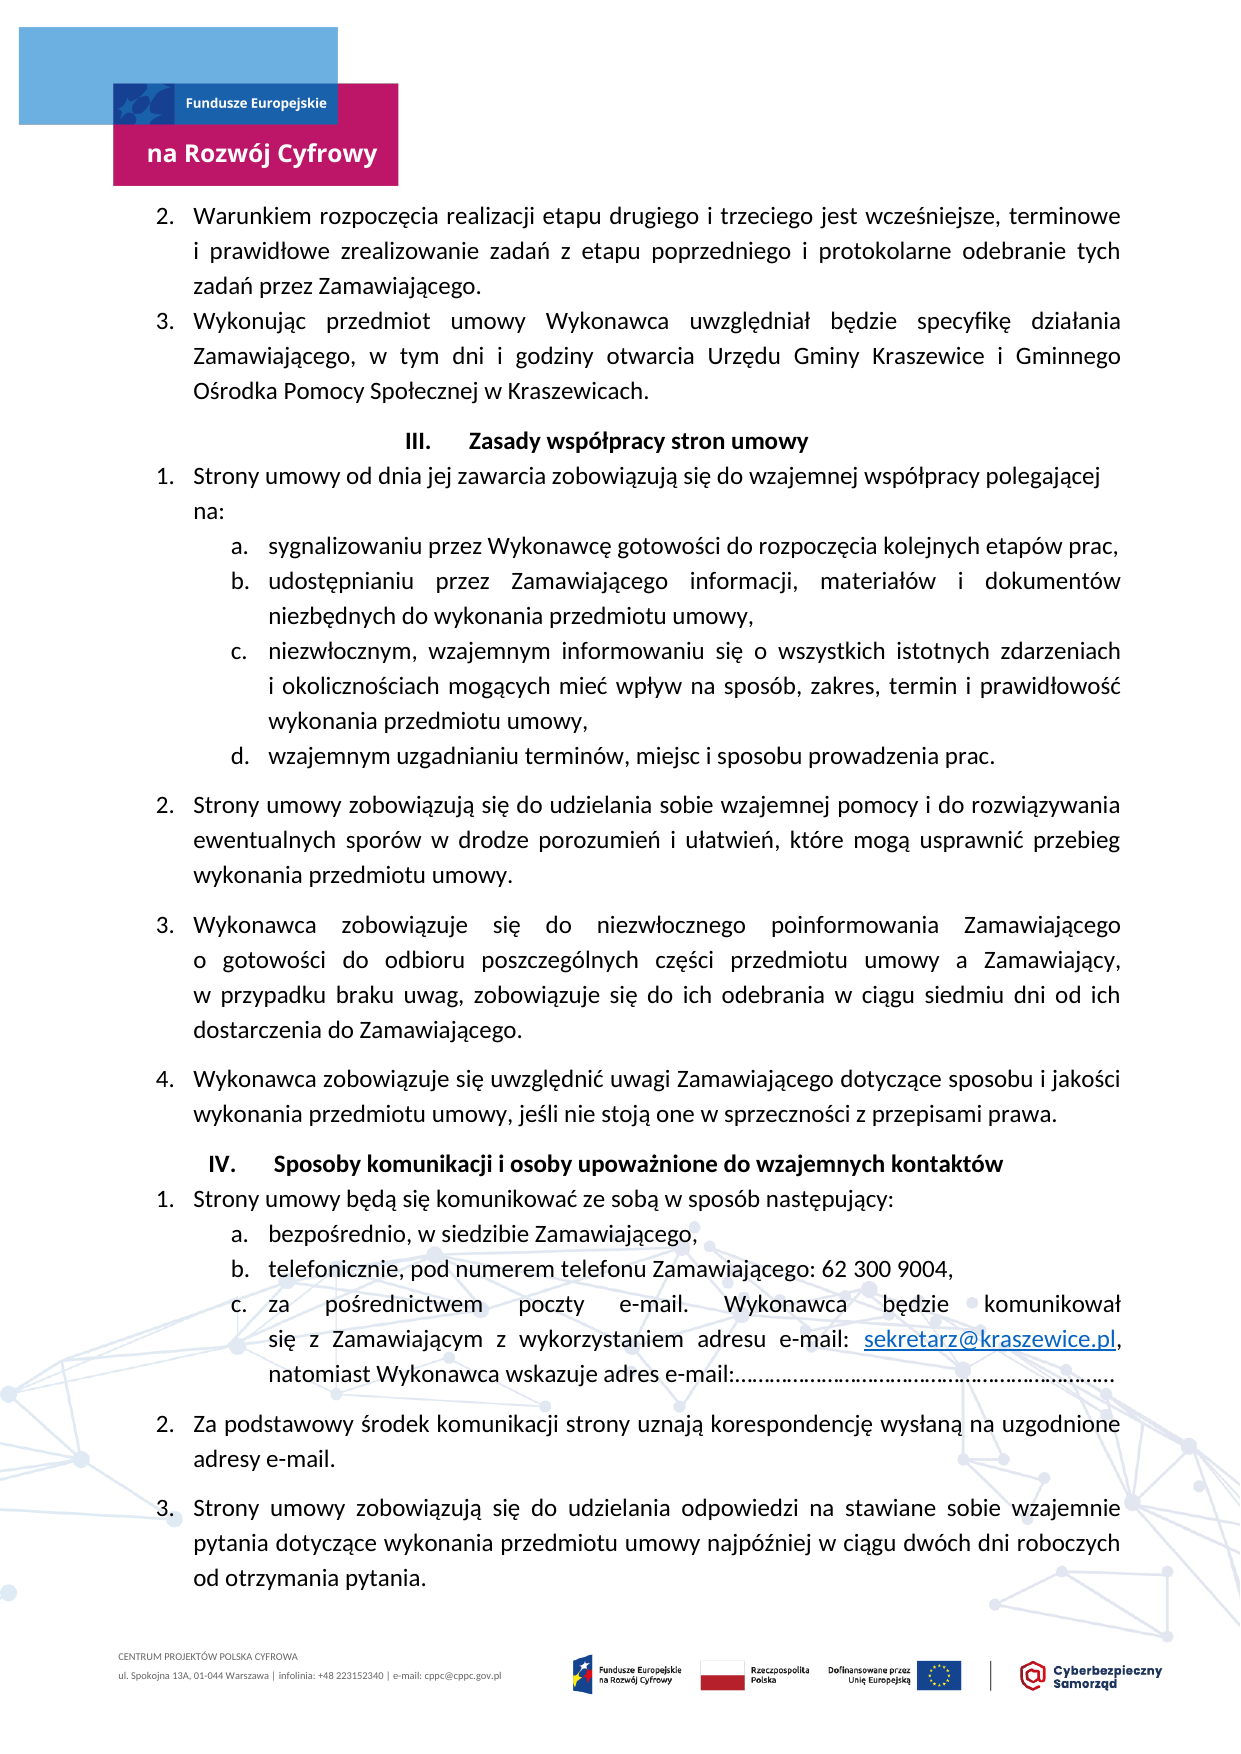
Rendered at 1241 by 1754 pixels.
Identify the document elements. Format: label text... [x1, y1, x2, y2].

list Wykonawca zobowiązuje się do niezwłocznego poinformowania Zamawiającego o gotowości do odbioru poszczególnych części przedmiotu umowy a Zamawiający, w przypadku braku uwag, zobowiązuje się do ich odebrania w ciągu siedmiu dni od ich dostarczenia do Zamawiającego. [156, 909, 1122, 1044]
list Strony umowy będą się komunikować ze sobą w sposób następujący: [156, 1183, 1122, 1214]
list Za podstawowy środek komunikacji strony uznają korespondencję wysłaną na uzgodnione adresy e-mail. [156, 1408, 1122, 1473]
list telefonicznie, pod numerem telefonu Zamawiającego: 62 300 9004, [231, 1253, 1122, 1284]
list bezpośrednio, w siedzibie Zamawiającego, [231, 1218, 1122, 1249]
list Sposoby komunikacji i osoby upoważnione do wzajemnych kontaktów [118, 1148, 1122, 1179]
list za pośrednictwem poczty e-mail. Wykonawca będzie komunikował się z Zamawiającym z wykorzystaniem adresu e-mail: sekretarz@kraszewice.pl, natomiast Wykonawca wskazuje adres e-mail:………………………………………………………… [231, 1288, 1122, 1389]
list Warunkiem rozpoczęcia realizacji etapu drugiego i trzeciego jest wcześniejsze, terminowe i prawidłowe zrealizowanie zadań z etapu poprzedniego i protokolarne odebranie tych zadań przez Zamawiającego. [156, 200, 1122, 301]
picture [18, 27, 399, 186]
list niezwłocznym, wzajemnym informowaniu się o wszystkich istotnych zdarzeniach i okolicznościach mogących mieć wpływ na sposób, zakres, termin i prawidłowość wykonania przedmiotu umowy, [231, 635, 1122, 735]
picture [0, 1221, 1240, 1754]
list Zasady współpracy stron umowy [118, 425, 1122, 455]
list Wykonawca zobowiązuje się uwzględnić uwagi Zamawiającego dotyczące sposobu i jakości wykonania przedmiotu umowy, jeśli nie stoją one w sprzeczności z przepisami prawa. [156, 1063, 1122, 1129]
list Strony umowy zobowiązują się do udzielania sobie wzajemnej pomocy i do rozwiązywania ewentualnych sporów w drodze porozumień i ułatwień, które mogą usprawnić przebieg wykonania przedmiotu umowy. [156, 789, 1122, 890]
list Wykonując przedmiot umowy Wykonawca uwzględniał będzie specyfikę działania Zamawiającego, w tym dni i godziny otwarcia Urzędu Gminy Kraszewice i Gminnego Ośrodka Pomocy Społecznej w Kraszewicach. [156, 305, 1122, 406]
list udostępnianiu przez Zamawiającego informacji, materiałów i dokumentów niezbędnych do wykonania przedmiotu umowy, [231, 565, 1122, 630]
list Strony umowy zobowiązują się do udzielania odpowiedzi na stawiane sobie wzajemnie pytania dotyczące wykonania przedmiotu umowy najpóźniej w ciągu dwóch dni roboczych od otrzymania pytania. [156, 1492, 1122, 1593]
list wzajemnym uzgadnianiu terminów, miejsc i sposobu prowadzenia prac. [231, 740, 1122, 770]
list Strony umowy od dnia jej zawarcia zobowiązują się do wzajemnej współpracy polegającej na: [156, 460, 1122, 525]
list sygnalizowaniu przez Wykonawcę gotowości do rozpoczęcia kolejnych etapów prac, [231, 530, 1122, 560]
